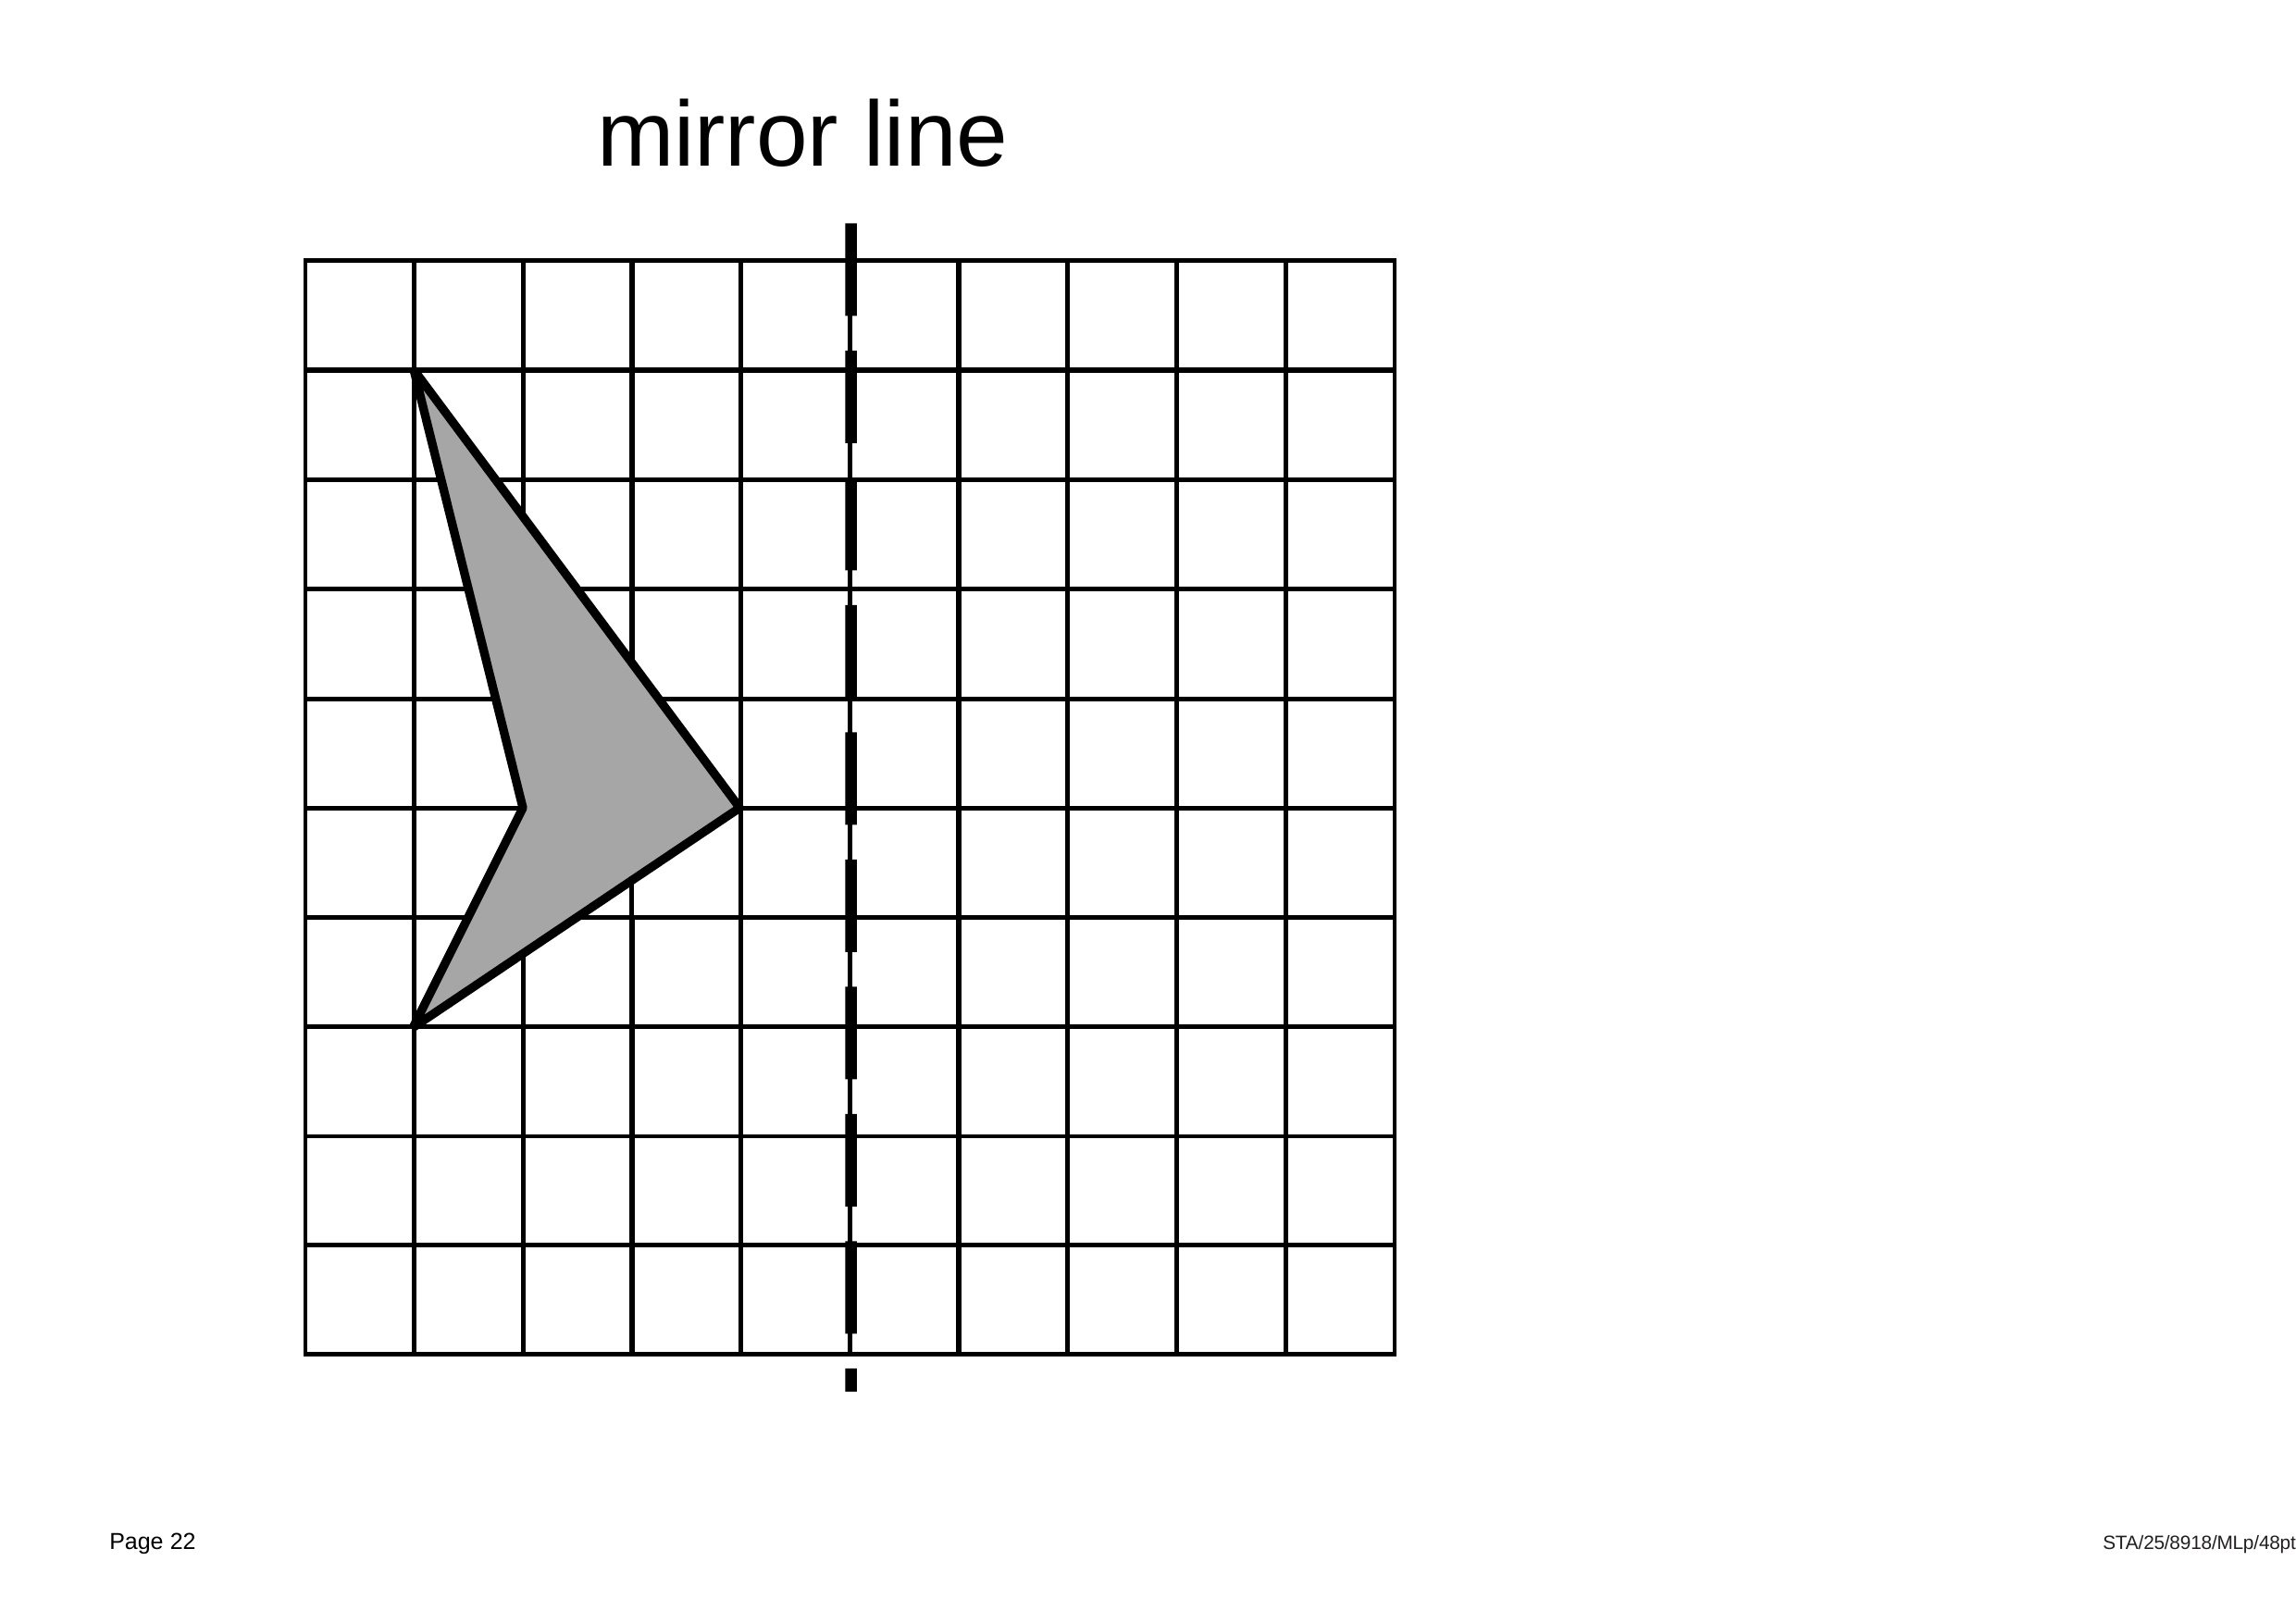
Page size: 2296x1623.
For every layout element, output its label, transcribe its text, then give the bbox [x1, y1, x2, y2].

text mirror line [109, 55, 2186, 193]
